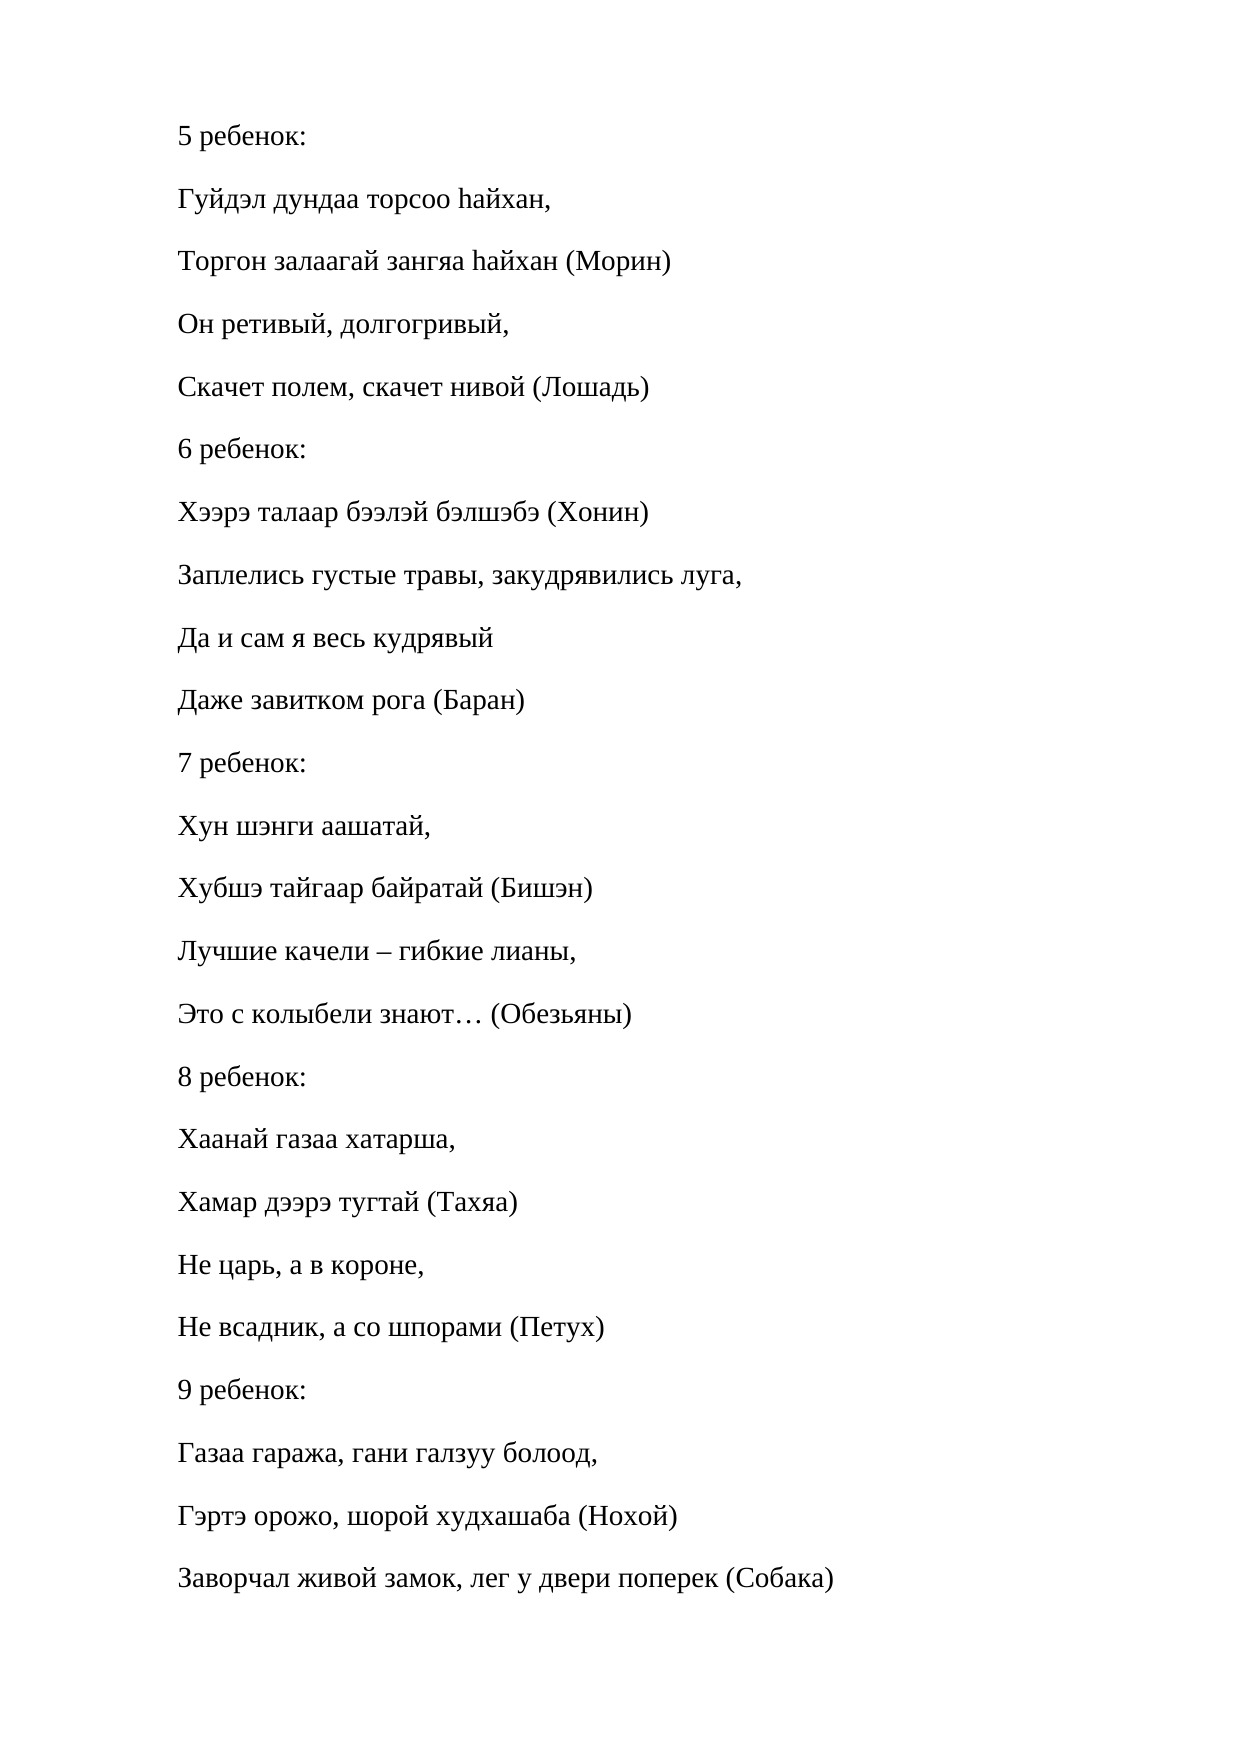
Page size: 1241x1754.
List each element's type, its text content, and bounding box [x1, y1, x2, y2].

text Заплелись густые травы, закудрявились луга, [177, 557, 1152, 591]
text Это с колыбели знают… (Обезьяны) [177, 996, 1152, 1029]
text Торгон залаагай зангяа hайхан (Морин) [177, 243, 1152, 277]
text Гуйдэл дундаа торсоо hайхан, [177, 181, 1152, 214]
text 5 ребенок: [177, 118, 1152, 152]
text Гэртэ орожо, шорой худхашаба (Нохой) [177, 1498, 1152, 1531]
text Не всадник, а со шпорами (Петух) [177, 1309, 1152, 1343]
text 9 ребенок: [177, 1372, 1152, 1406]
text Хун шэнги аашатай, [177, 808, 1152, 841]
text Даже завитком рога (Баран) [177, 682, 1152, 716]
text Не царь, а в короне, [177, 1247, 1152, 1280]
text 7 ребенок: [177, 745, 1152, 779]
text Хубшэ тайгаар байратай (Бишэн) [177, 871, 1152, 904]
text Он ретивый, долгогривый, [177, 306, 1152, 340]
text 6 ребенок: [177, 432, 1152, 465]
text Хамар дээрэ тугтай (Тахяа) [177, 1184, 1152, 1218]
text Лучшие качели – гибкие лианы, [177, 933, 1152, 967]
text Заворчал живой замок, лег у двери поперек (Собака) [177, 1560, 1152, 1594]
text Хаанай газаа хатарша, [177, 1121, 1152, 1155]
text 8 ребенок: [177, 1059, 1152, 1092]
text Да и сам я весь кудрявый [177, 620, 1152, 653]
text Газаа гаража, гани галзуу болоод, [177, 1435, 1152, 1468]
text Скачет полем, скачет нивой (Лошадь) [177, 369, 1152, 402]
text Хээрэ талаар бээлэй бэлшэбэ (Хонин) [177, 494, 1152, 528]
